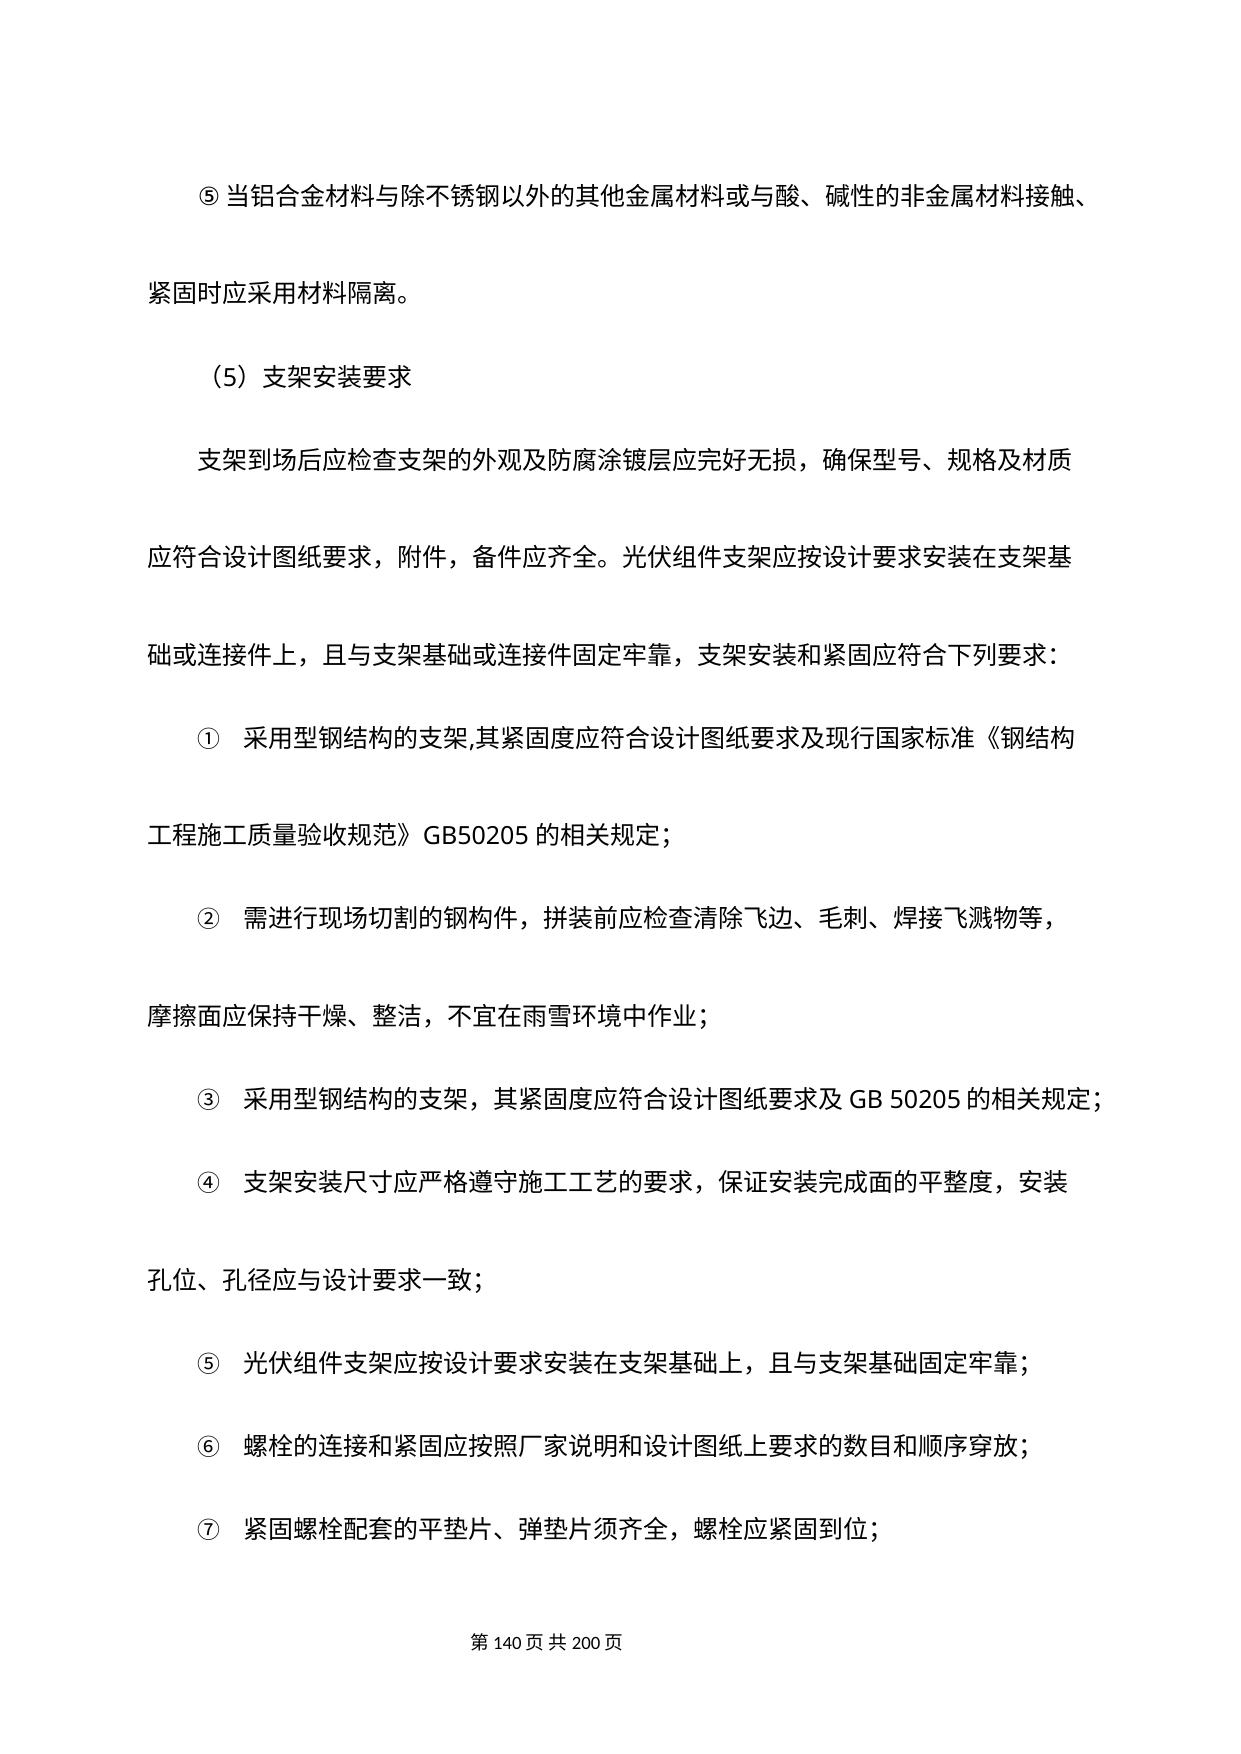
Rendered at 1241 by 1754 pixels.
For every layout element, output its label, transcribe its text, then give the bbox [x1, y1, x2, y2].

text （5）支架安装要求 [148, 343, 1092, 408]
text 支架到场后应检查支架的外观及防腐涂镀层应完好无损，确保型号、规格及材质应符合设计图纸要求，附件，备件应齐全。光伏组件支架应按设计要求安装在支架基础或连接件上，且与支架基础或连接件固定牢靠，支架安装和紧固应符合下列要求： [148, 426, 1092, 686]
list 紧固螺栓配套的平垫片、弹垫片须齐全，螺栓应紧固到位； [148, 1495, 1092, 1560]
text ⑤当铝合金材料与除不锈钢以外的其他金属材料或与酸、碱性的非金属材料接触、紧固时应采用材料隔离。 [148, 162, 1092, 324]
list 采用型钢结构的支架,其紧固度应符合设计图纸要求及现行国家标准《钢结构工程施工质量验收规范》GB50205 的相关规定； [148, 704, 1092, 866]
list 采用型钢结构的支架，其紧固度应符合设计图纸要求及GB 50205的相关规定； [148, 1065, 1092, 1130]
list 支架安装尺寸应严格遵守施工工艺的要求，保证安装完成面的平整度，安装孔位、孔径应与设计要求一致； [148, 1148, 1092, 1311]
list 需进行现场切割的钢构件，拼装前应检查清除飞边、毛刺、焊接飞溅物等，摩擦面应保持干燥、整洁，不宜在雨雪环境中作业； [148, 884, 1092, 1047]
list 螺栓的连接和紧固应按照厂家说明和设计图纸上要求的数目和顺序穿放； [148, 1412, 1092, 1477]
list 光伏组件支架应按设计要求安装在支架基础上，且与支架基础固定牢靠； [148, 1329, 1092, 1394]
